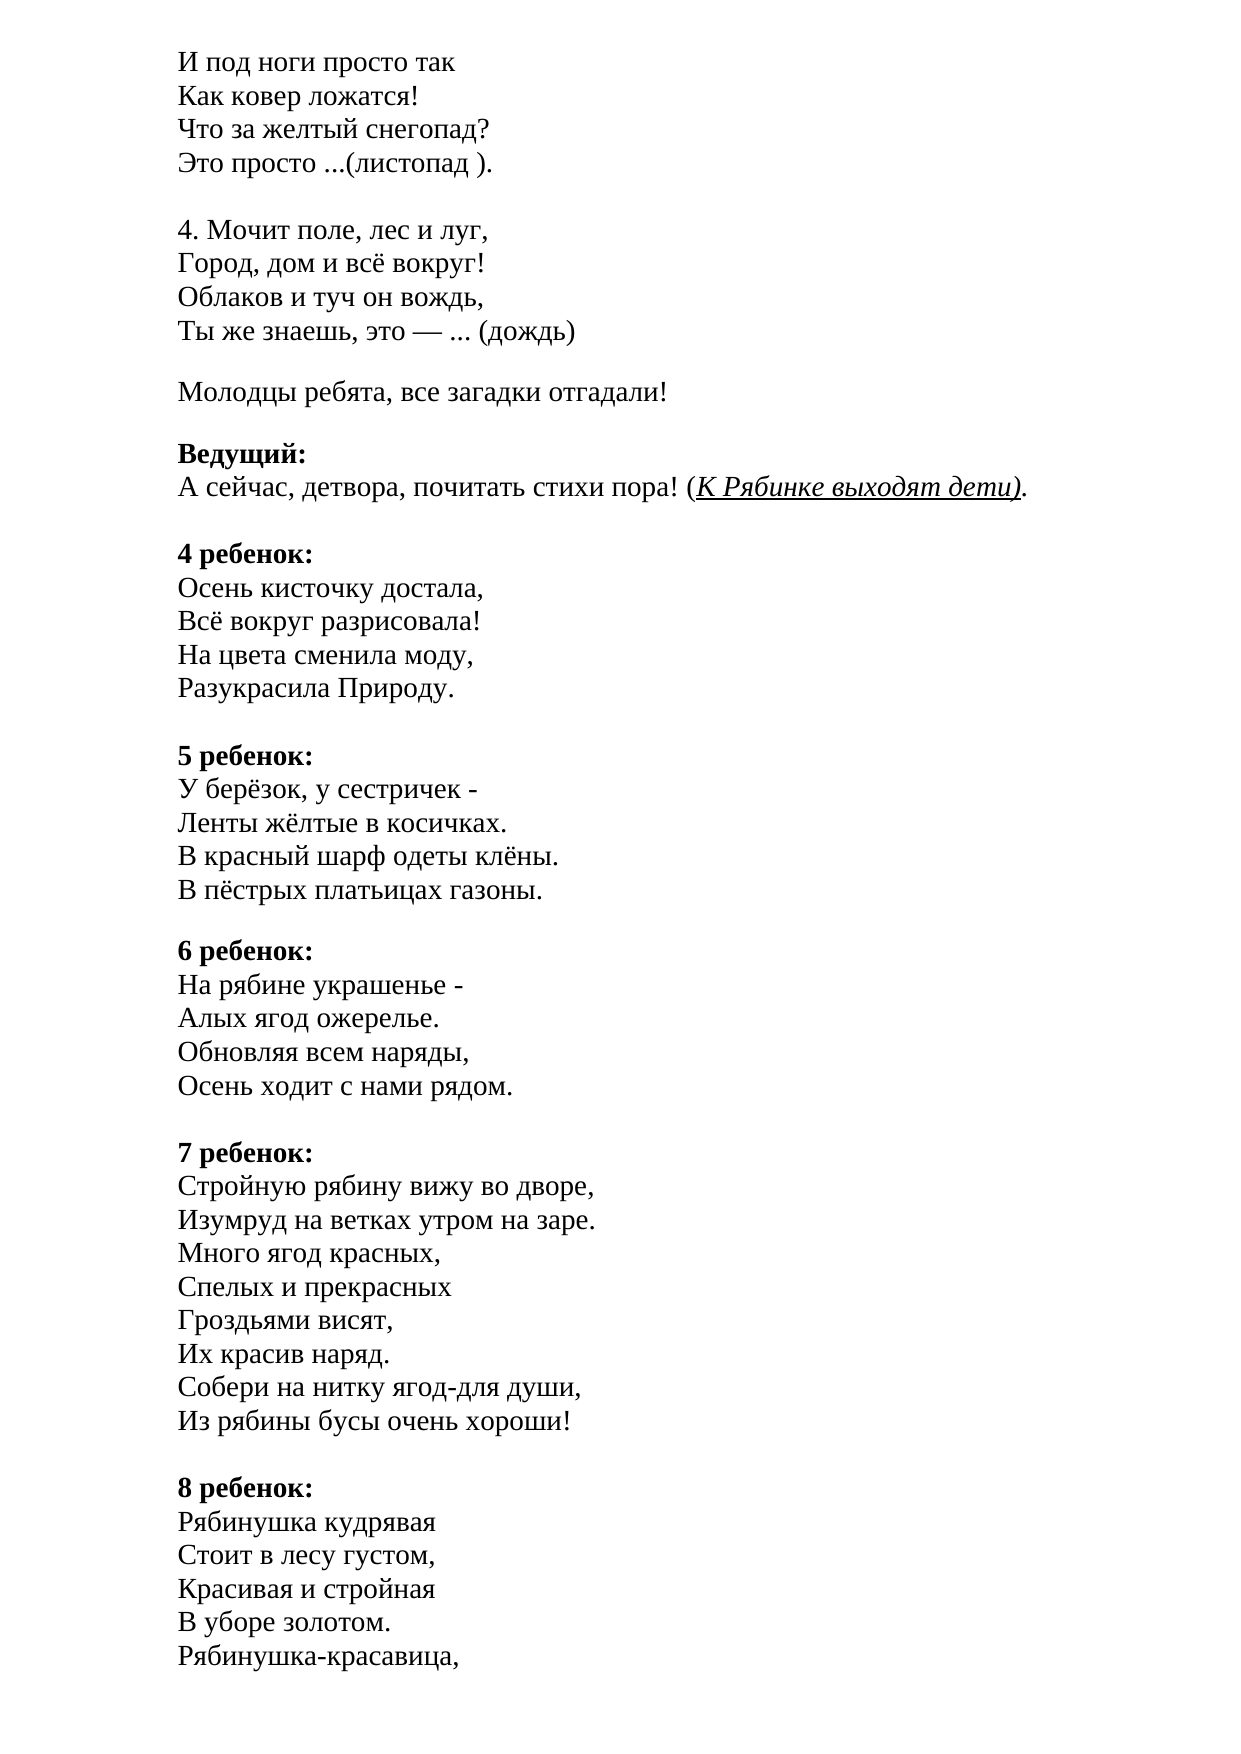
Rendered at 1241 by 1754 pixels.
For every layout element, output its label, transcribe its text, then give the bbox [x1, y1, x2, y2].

text Спелых и прекрасных [177, 1269, 1152, 1302]
text Всё вокруг разрисовала! [177, 603, 1152, 637]
text Осень кисточку достала, [177, 570, 1152, 603]
text Изумруд на ветках утром на заре. [177, 1202, 1152, 1235]
text Облаков и туч он вождь, [177, 279, 1152, 313]
text У берёзок, у сестричек - [177, 771, 1152, 805]
text Как ковер ложатся! [177, 78, 1152, 111]
text В пёстрых платьицах газоны. [177, 872, 1152, 905]
text А сейчас, детвора, почитать стихи пора! (К Рябинке выходят дети). [177, 469, 1152, 503]
text Разукрасила Природу. [177, 671, 1152, 704]
text Их красив наряд. [177, 1336, 1152, 1369]
text И под ноги просто так [177, 44, 1152, 78]
text На рябине украшенье - [177, 967, 1152, 1001]
text Рябинушка-красавица, [177, 1638, 1152, 1671]
text Обновляя всем наряды, [177, 1034, 1152, 1068]
text Собери на нитку ягод-для души, [177, 1369, 1152, 1403]
text 5 ребенок: [177, 738, 1152, 771]
text 8 ребенок: [177, 1470, 1152, 1504]
text 6 ребенок: [177, 933, 1152, 967]
text На цвета сменила моду, [177, 637, 1152, 671]
text 7 ребенок: [177, 1135, 1152, 1168]
text Молодцы ребята, все загадки отгадали! [177, 374, 1152, 408]
text 4 ребенок: [177, 536, 1152, 570]
text Гроздьями висят, [177, 1302, 1152, 1336]
text В уборе золотом. [177, 1604, 1152, 1638]
text В красный шарф одеты клёны. [177, 838, 1152, 872]
text Ведущий: [177, 436, 1152, 469]
text Ленты жёлтые в косичках. [177, 805, 1152, 838]
text Рябинушка кудрявая [177, 1504, 1152, 1537]
text Это просто ...(листопад ). [177, 145, 1152, 178]
text Стоит в лесу густом, [177, 1537, 1152, 1571]
text Что за желтый снегопад? [177, 111, 1152, 145]
text Город, дом и всё вокруг! [177, 246, 1152, 279]
text Ты же знаешь, это — ... (дождь) [177, 313, 1152, 346]
text Красивая и стройная [177, 1571, 1152, 1604]
text Много ягод красных, [177, 1235, 1152, 1269]
text Стройную рябину вижу во дворе, [177, 1168, 1152, 1202]
text 4. Мочит поле, лес и луг, [177, 212, 1152, 246]
text Из рябины бусы очень хороши! [177, 1403, 1152, 1437]
text Осень ходит с нами рядом. [177, 1068, 1152, 1101]
text Алых ягод ожерелье. [177, 1001, 1152, 1034]
